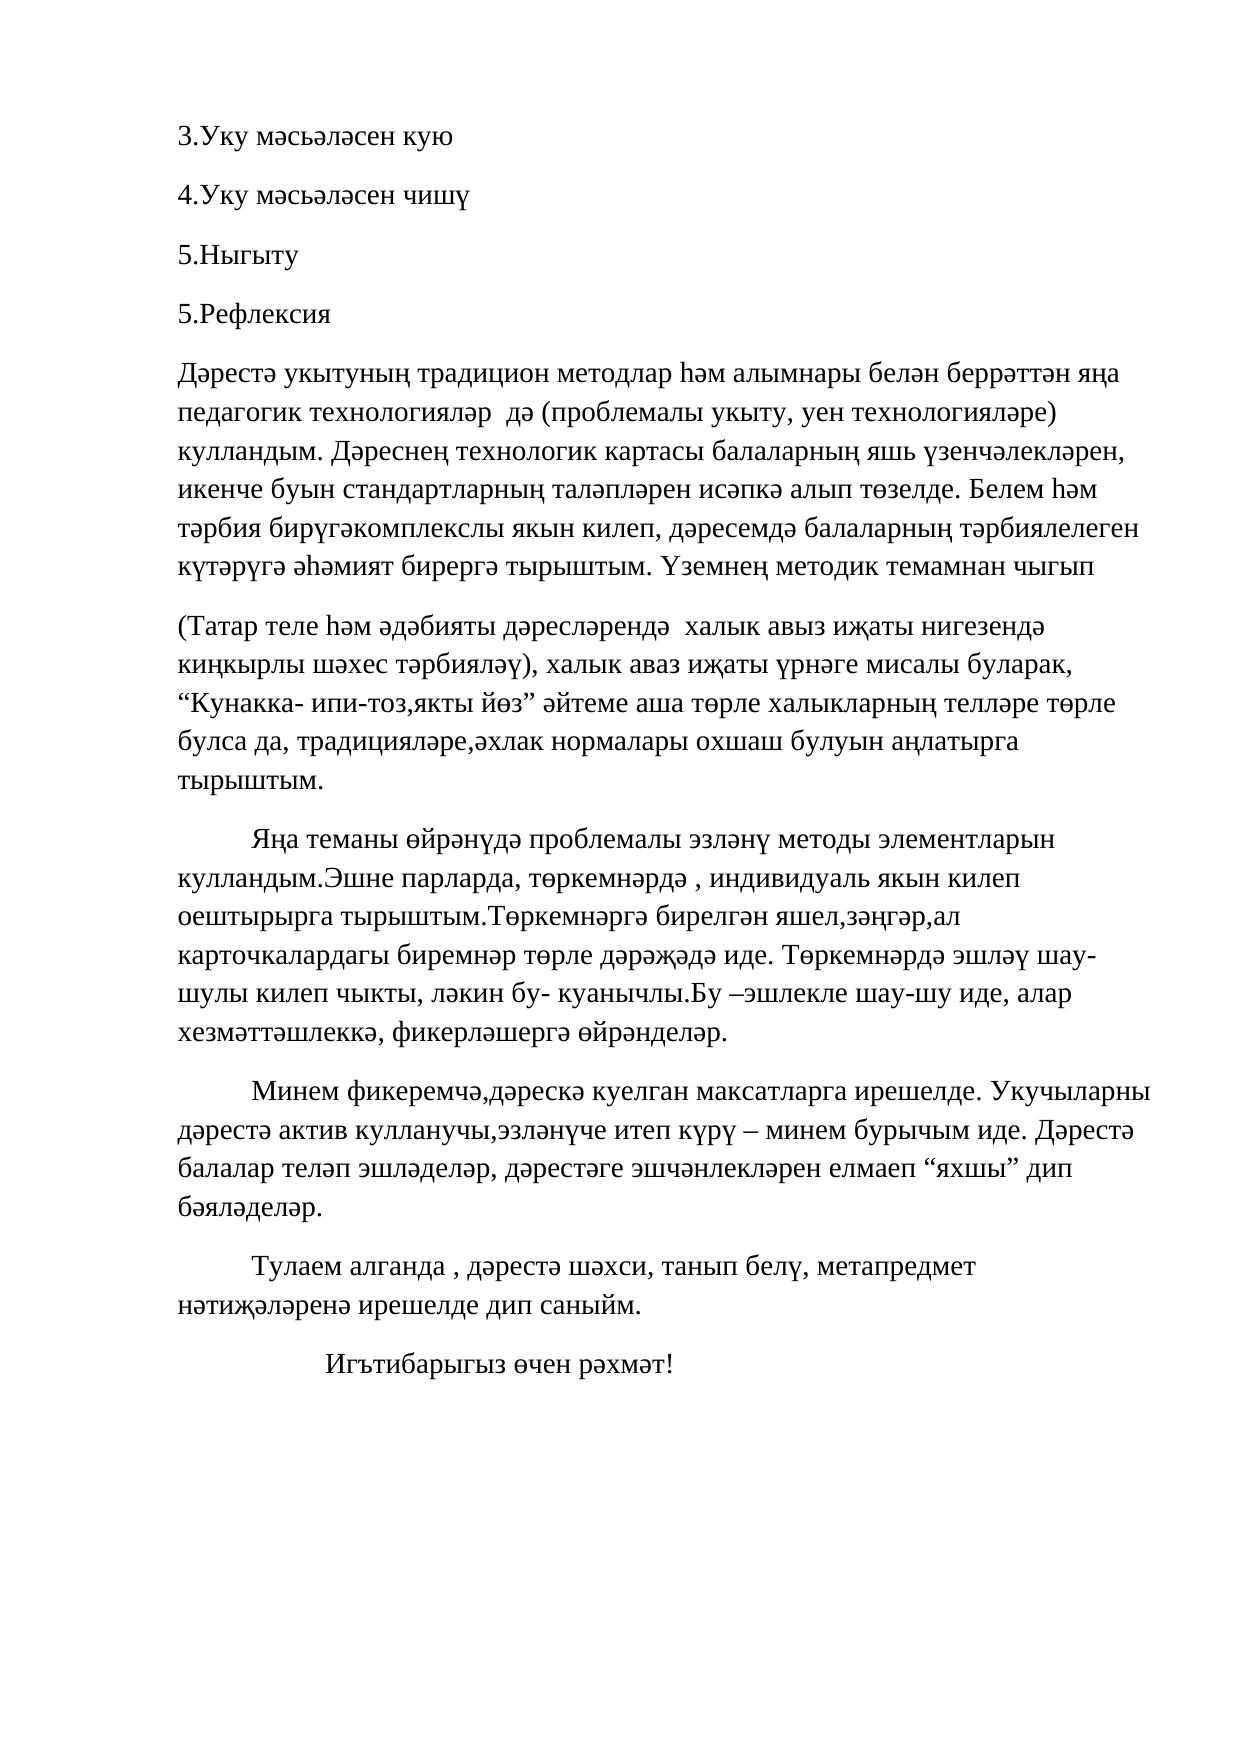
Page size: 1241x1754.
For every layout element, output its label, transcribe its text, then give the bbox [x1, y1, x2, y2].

text (Татар теле һәм әдәбияты дәресләрендә халык авыз иҗаты нигезендә киңкырлы шәхес тәрбияләү), халык аваз иҗаты үрнәге мисалы буларак, “Кунакка- ипи-тоз,якты йөз” әйтеме аша төрле халыкларның телләре төрле булса да, традицияләре,әхлак нормалары охшаш булуын аңлатырга тырыштым. [177, 608, 1152, 795]
text Минем фикеремчә,дәрескә куелган максатларга ирешелде. Укучыларны дәрестә актив кулланучы,эзләнүче итеп күрү – минем бурычым иде. Дәрестә балалар теләп эшләделәр, дәрестәге эшчәнлекләрен елмаеп “яхшы” дип бәяләделәр. [177, 1073, 1152, 1222]
text Игътибарыгыз өчен рәхмәт! [177, 1346, 1152, 1380]
text 3.Уку мәсьәләсен кую [177, 118, 1152, 152]
text 5.Ныгыту [177, 237, 1152, 270]
text 4.Уку мәсьәләсен чишү [177, 177, 1152, 211]
text Тулаем алганда , дәрестә шәхси, танып белү, метапредмет нәтиҗәләренә ирешелде дип саныйм. [177, 1248, 1152, 1320]
text Дәрестә укытуның традицион методлар һәм алымнары белән беррәттән яңа педагогик технологияләр дә (проблемалы укыту, уен технологияләре) кулландым. Дәреснең технологик картасы балаларның яшь үзенчәлекләрен, икенче буын стандартларның таләпләрен исәпкә алып төзелде. Белем һәм тәрбия бирүгәкомплекслы якын килеп, дәресемдә балаларның тәрбиялелеген күтәрүгә әһәмият бирергә тырыштым. Үземнең методик темамнан чыгып [177, 356, 1152, 582]
text Яңа теманы өйрәнүдә проблемалы эзләнү методы элементларын кулландым.Эшне парларда, төркемнәрдә , индивидуаль якын килеп оештырырга тырыштым.Төркемнәргә бирелгән яшел,зәңгәр,ал карточкалардагы биремнәр төрле дәрәҗәдә иде. Төркемнәрдә эшләү шау-шулы килеп чыкты, ләкин бу- куанычлы.Бу –эшлекле шау-шу иде, алар хезмәттәшлеккә, фикерләшергә өйрәнделәр. [177, 821, 1152, 1047]
text 5.Рефлексия [177, 296, 1152, 330]
